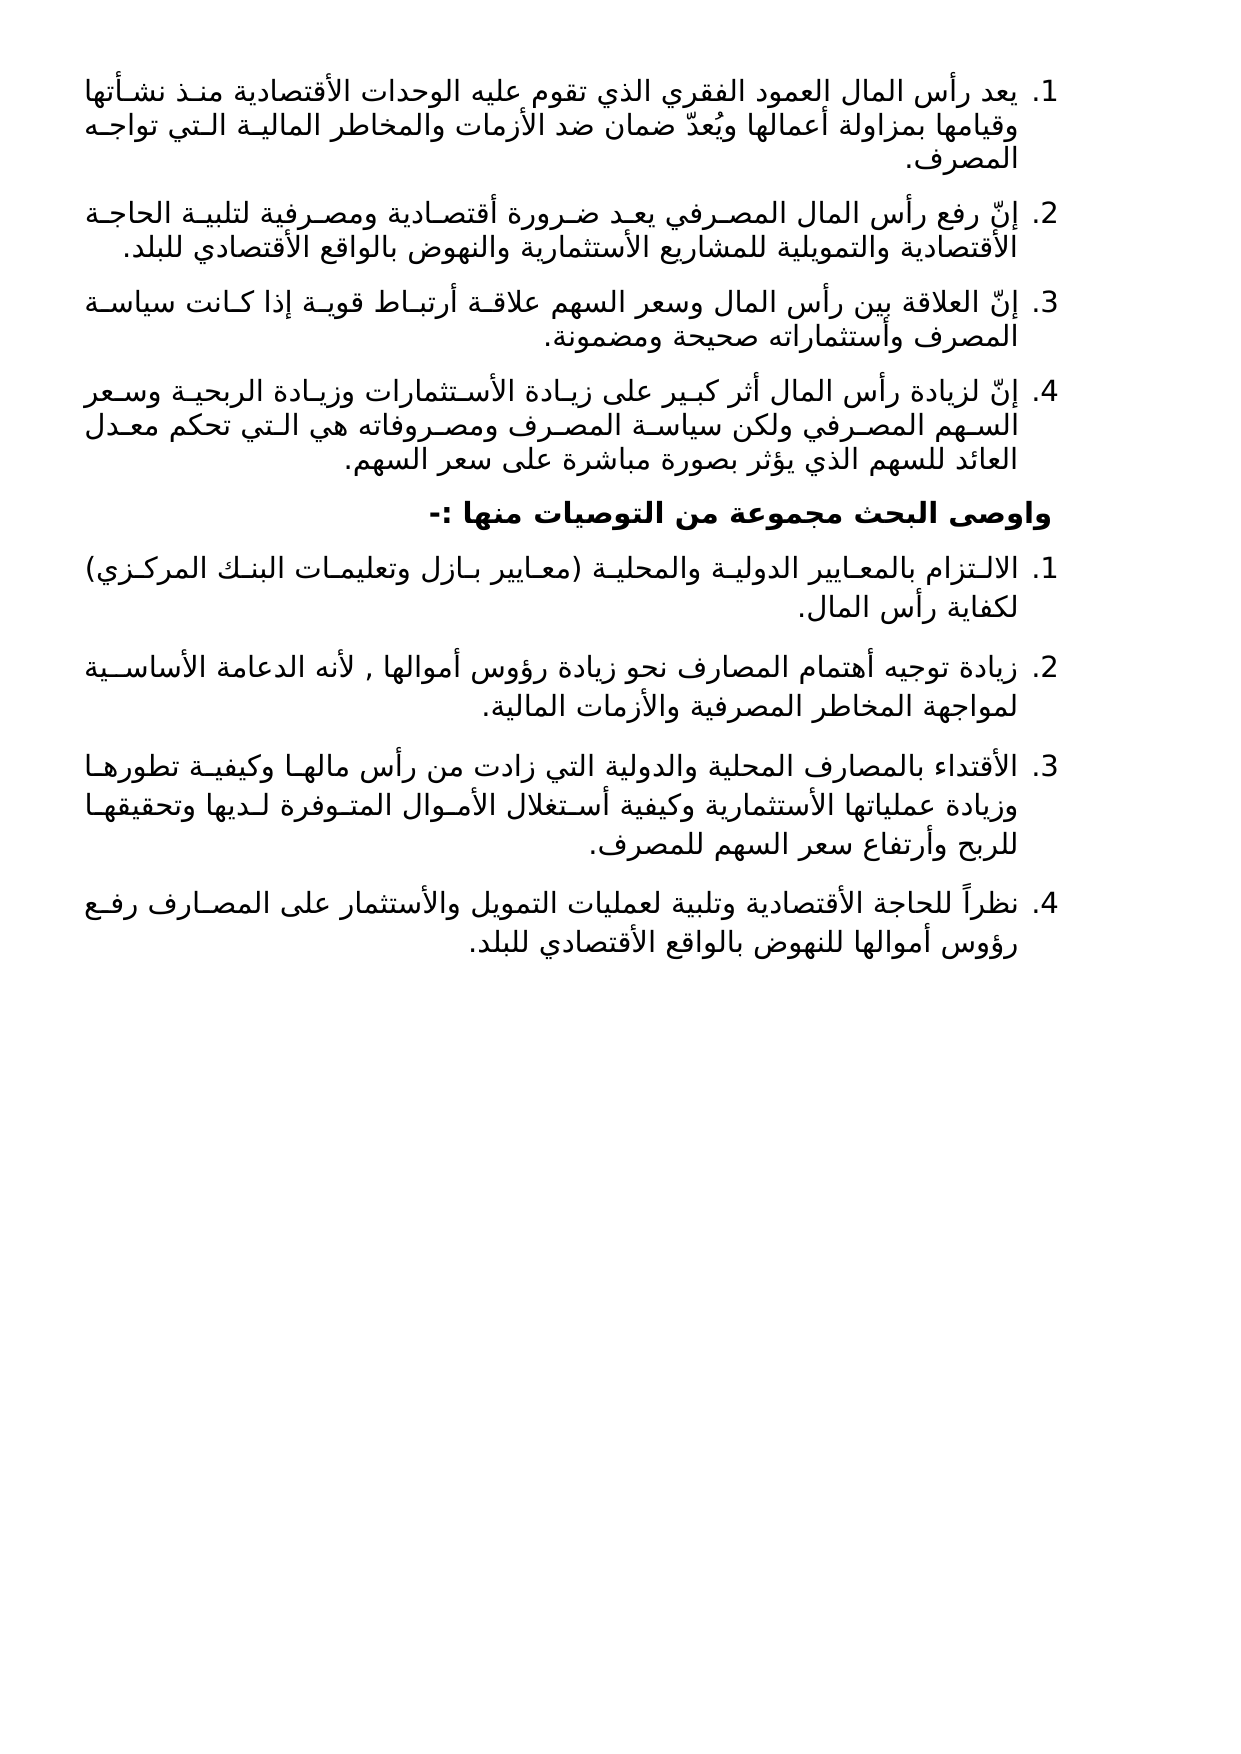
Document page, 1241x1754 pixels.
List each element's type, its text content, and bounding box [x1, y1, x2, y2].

text 3. إنّ العلاقة بين رأس المال وسعر السهم علاقة أرتباط قوية إذا كانت سياسة المصرف وأستثماراته صحيحة ومضمونة. [84, 285, 1059, 353]
text 1. يعد رأس المال العمود الفقري الذي تقوم عليه الوحدات الأقتصادية منذ نشأتها وقيامها بمزاولة أعمالها ويُعدّ ضمان ضد الأزمات والمخاطر المالية التي تواجه المصرف. [84, 74, 1059, 176]
text 1. الالتزام بالمعايير الدولية والمحلية (معايير بازل وتعليمات البنك المركزي) لكفاية رأس المال. [84, 552, 1059, 624]
text 2. زيادة توجيه أهتمام المصارف نحو زيادة رؤوس أموالها , لأنه الدعامة الأساسية لمواجهة المخاطر المصرفية والأزمات المالية. [84, 650, 1059, 723]
text 4. إنّ لزيادة رأس المال أثر كبير على زيادة الأستثمارات وزيادة الربحية وسعر السهم المصرفي ولكن سياسة المصرف ومصروفاته هي التي تحكم معدل العائد للسهم الذي يؤثر بصورة مباشرة على سعر السهم. [84, 374, 1059, 476]
text 4. نظراً للحاجة الأقتصادية وتلبية لعمليات التمويل والأستثمار على المصارف رفع رؤوس أموالها للنهوض بالواقع الأقتصادي للبلد. [84, 887, 1059, 960]
text واوصى البحث مجموعة من التوصيات منها :- [187, 497, 1053, 531]
text 3. الأقتداء بالمصارف المحلية والدولية التي زادت من رأس مالها وكيفية تطورها وزيادة عملياتها الأستثمارية وكيفية أستغلال الأموال المتوفرة لديها وتحقيقها للربح وأرتفاع سعر السهم للمصرف. [84, 749, 1059, 861]
text 2. إنّ رفع رأس المال المصرفي يعد ضرورة أقتصادية ومصرفية لتلبية الحاجة الأقتصادية والتمويلية للمشاريع الأستثمارية والنهوض بالواقع الأقتصادي للبلد. [84, 197, 1059, 264]
